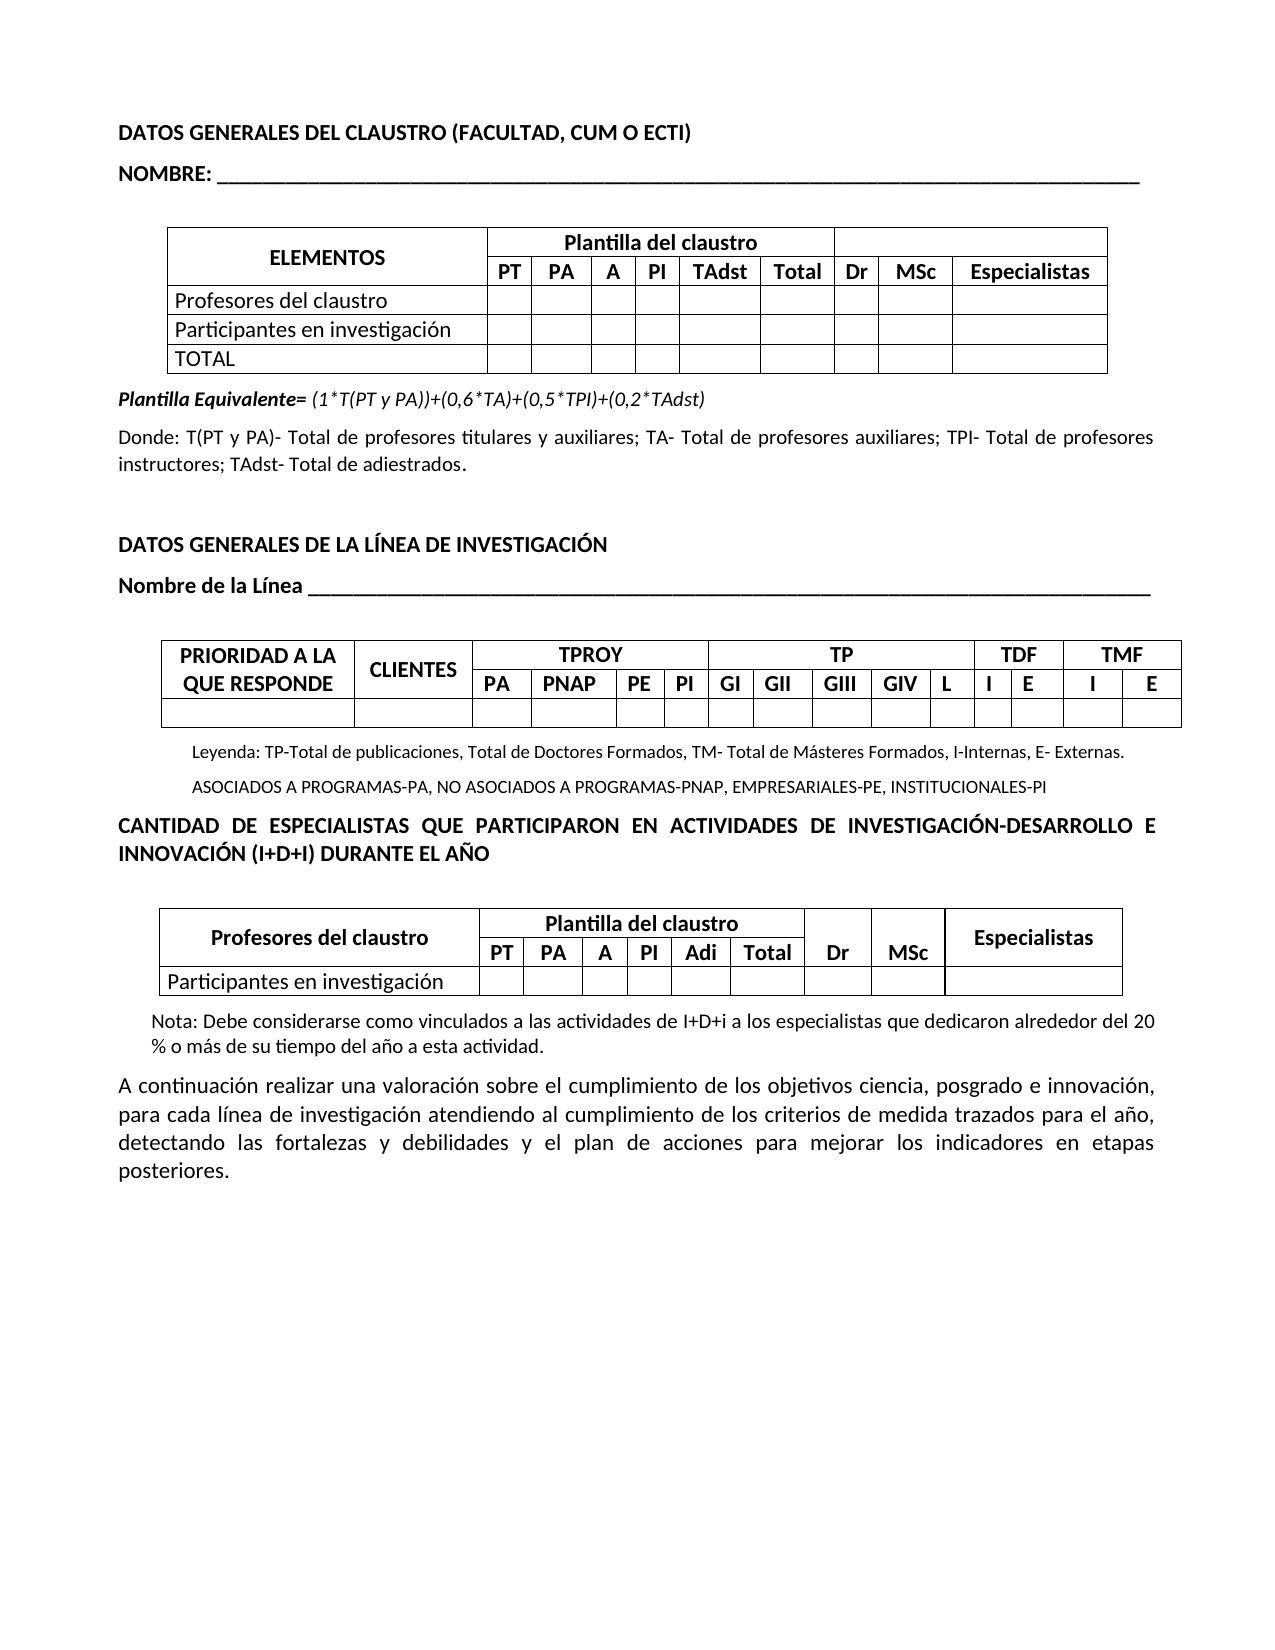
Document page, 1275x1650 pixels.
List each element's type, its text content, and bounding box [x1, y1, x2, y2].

table_header CLIENTES [355, 641, 472, 698]
table_cell [835, 315, 878, 343]
table_cell [488, 315, 531, 343]
table_cell [672, 967, 730, 995]
table_cell PA [524, 938, 582, 966]
table_cell PNAP [532, 670, 616, 698]
table_cell A [583, 938, 627, 966]
text NOMBRE: _________________________________________________________________________________ [118, 159, 1157, 187]
table_cell TOTAL [168, 345, 487, 372]
table_header PRIORIDAD A LA QUE RESPONDE [162, 641, 354, 698]
table_cell Total [761, 257, 834, 285]
table_cell [931, 699, 974, 727]
text Donde: T(PT y PA)- Total de profesores titulares y auxiliares; TA- Total de profesores auxiliares; TPI- Total de profesores instructores; TAdst- Total de adiestrados. [118, 424, 1157, 477]
table_cell GI [709, 670, 753, 698]
text Plantilla Equivalente= (1*T(PT y PA))+(0,6*TA)+(0,5*TPI)+(0,2*TAdst) [118, 386, 1157, 411]
table_cell MSc [872, 937, 944, 966]
table_cell [813, 699, 871, 727]
table_header TMF [1064, 641, 1181, 668]
table_cell [761, 315, 834, 343]
table_cell [709, 699, 753, 727]
table_cell [636, 315, 679, 343]
text CANTIDAD DE ESPECIALISTAS QUE PARTICIPARON EN ACTIVIDADES DE INVESTIGACIÓN-DESARROLLO E INNOVACIÓN (I+D+I) DURANTE EL AÑO [118, 811, 1157, 867]
table_cell [879, 345, 952, 372]
table_cell [680, 286, 760, 314]
table_cell Adi [672, 938, 730, 966]
table_header Profesores del claustro [160, 909, 479, 966]
text A continuación realizar una valoración sobre el cumplimiento de los objetivos ciencia, posgrado e innovación, para cada línea de investigación atendiendo al cumplimiento de los criterios de medida trazados para el año, detectando las fortalezas y debilidades y el plan de acciones para mejorar los indicadores en etapas posteriores. [118, 1072, 1157, 1184]
table_cell PA [473, 670, 531, 698]
table_cell PI [636, 257, 679, 285]
table_cell [953, 345, 1107, 372]
table_cell [879, 315, 952, 343]
table_cell [524, 967, 582, 995]
table_cell [680, 345, 760, 372]
table_cell [532, 699, 616, 727]
table_cell [617, 699, 664, 727]
table_cell GIV [872, 670, 930, 698]
text Leyenda: TP-Total de publicaciones, Total de Doctores Formados, TM- Total de Másteres Formados, I-Internas, E- Externas. [118, 740, 1157, 763]
table_cell [532, 286, 591, 314]
table_cell [532, 345, 591, 372]
table_cell [754, 699, 812, 727]
table_cell [835, 345, 878, 372]
table_cell [946, 967, 1122, 995]
table_header [872, 909, 944, 937]
table_cell L [931, 670, 974, 698]
table_cell [665, 699, 708, 727]
text Nombre de la Línea __________________________________________________________________________ [118, 571, 1157, 599]
table_cell I [975, 670, 1011, 698]
text DATOS GENERALES DEL CLAUSTRO (FACULTAD, CUM O ECTI) [118, 118, 1157, 146]
table_cell Participantes en investigación [160, 967, 479, 995]
table_cell [532, 315, 591, 343]
table_cell [592, 315, 635, 343]
table_cell TAdst [680, 257, 760, 285]
table_cell [879, 286, 952, 314]
table_cell [975, 699, 1011, 727]
table_cell [636, 286, 679, 314]
table_header TPROY [473, 641, 708, 668]
text ASOCIADOS A PROGRAMAS-PA, NO ASOCIADOS A PROGRAMAS-PNAP, EMPRESARIALES-PE, INSTITUCIONALES-PI [118, 776, 1157, 798]
table_cell [1012, 699, 1063, 727]
table_cell [355, 699, 472, 727]
table_header Especialistas [946, 909, 1122, 966]
table_cell PI [665, 670, 708, 698]
table_header ELEMENTOS [168, 228, 487, 285]
table_cell [583, 967, 627, 995]
table_cell [473, 699, 531, 727]
table_header Plantilla del claustro [488, 228, 834, 256]
table_cell [480, 967, 523, 995]
table_cell [1064, 699, 1122, 727]
table_cell Profesores del claustro [168, 286, 487, 314]
table_cell PT [480, 938, 523, 966]
table_cell [488, 286, 531, 314]
table_cell [1123, 699, 1181, 727]
table_cell MSc [879, 257, 952, 285]
table_cell PA [532, 257, 591, 285]
table_cell [953, 286, 1107, 314]
table_cell [872, 967, 944, 995]
table_cell [162, 699, 354, 727]
table_header [805, 909, 871, 937]
table_cell I [1064, 670, 1122, 698]
table_header Plantilla del claustro [480, 909, 804, 937]
table_cell E [1012, 670, 1063, 698]
table_cell Participantes en investigación [168, 315, 487, 343]
table_cell Especialistas [953, 257, 1107, 285]
table_cell E [1123, 670, 1181, 698]
table_cell Total [731, 938, 804, 966]
table_header [835, 228, 1107, 256]
table_cell [592, 286, 635, 314]
table_cell [953, 315, 1107, 343]
table_cell [835, 286, 878, 314]
table_cell GIII [813, 670, 871, 698]
table_header TDF [975, 641, 1063, 668]
table_cell [488, 345, 531, 372]
table_cell [761, 345, 834, 372]
table_cell PE [617, 670, 664, 698]
table_cell Dr [805, 937, 871, 966]
table_cell [592, 345, 635, 372]
table_cell [731, 967, 804, 995]
text DATOS GENERALES DE LA LÍNEA DE INVESTIGACIÓN [118, 530, 1157, 558]
table_cell A [592, 257, 635, 285]
table_cell GII [754, 670, 812, 698]
table_cell [636, 345, 679, 372]
text Nota: Debe considerarse como vinculados a las actividades de I+D+i a los especialistas que dedicaron alrededor del 20 % o más de su tiempo del año a esta actividad. [151, 1008, 1157, 1059]
table_cell PI [628, 938, 671, 966]
table_cell Dr [835, 257, 878, 285]
table_cell [680, 315, 760, 343]
table_header TP [709, 641, 974, 668]
table_cell [805, 967, 871, 995]
table_cell [628, 967, 671, 995]
table_cell PT [488, 257, 531, 285]
table_cell [761, 286, 834, 314]
table_cell [872, 699, 930, 727]
